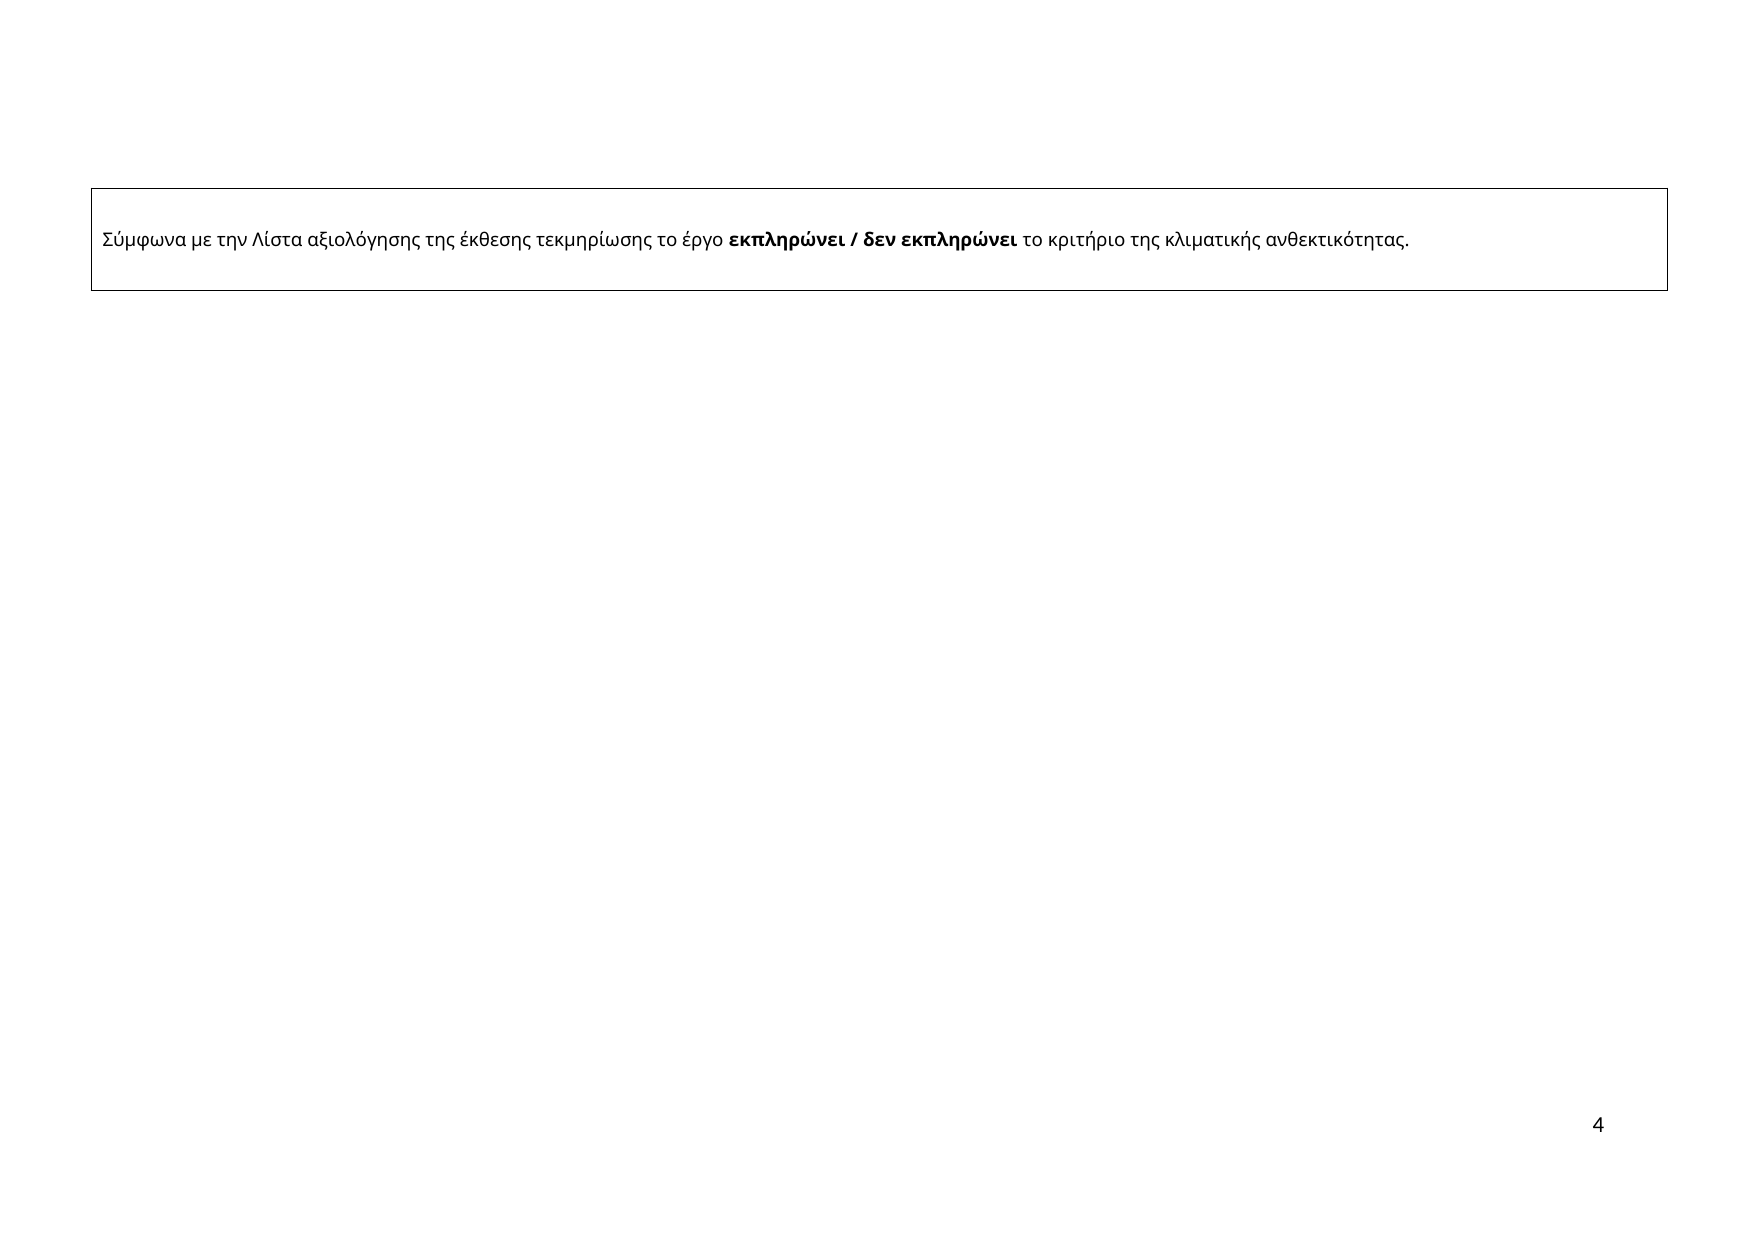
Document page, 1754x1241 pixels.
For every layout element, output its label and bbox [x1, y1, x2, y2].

table_cell [92, 189, 1667, 290]
